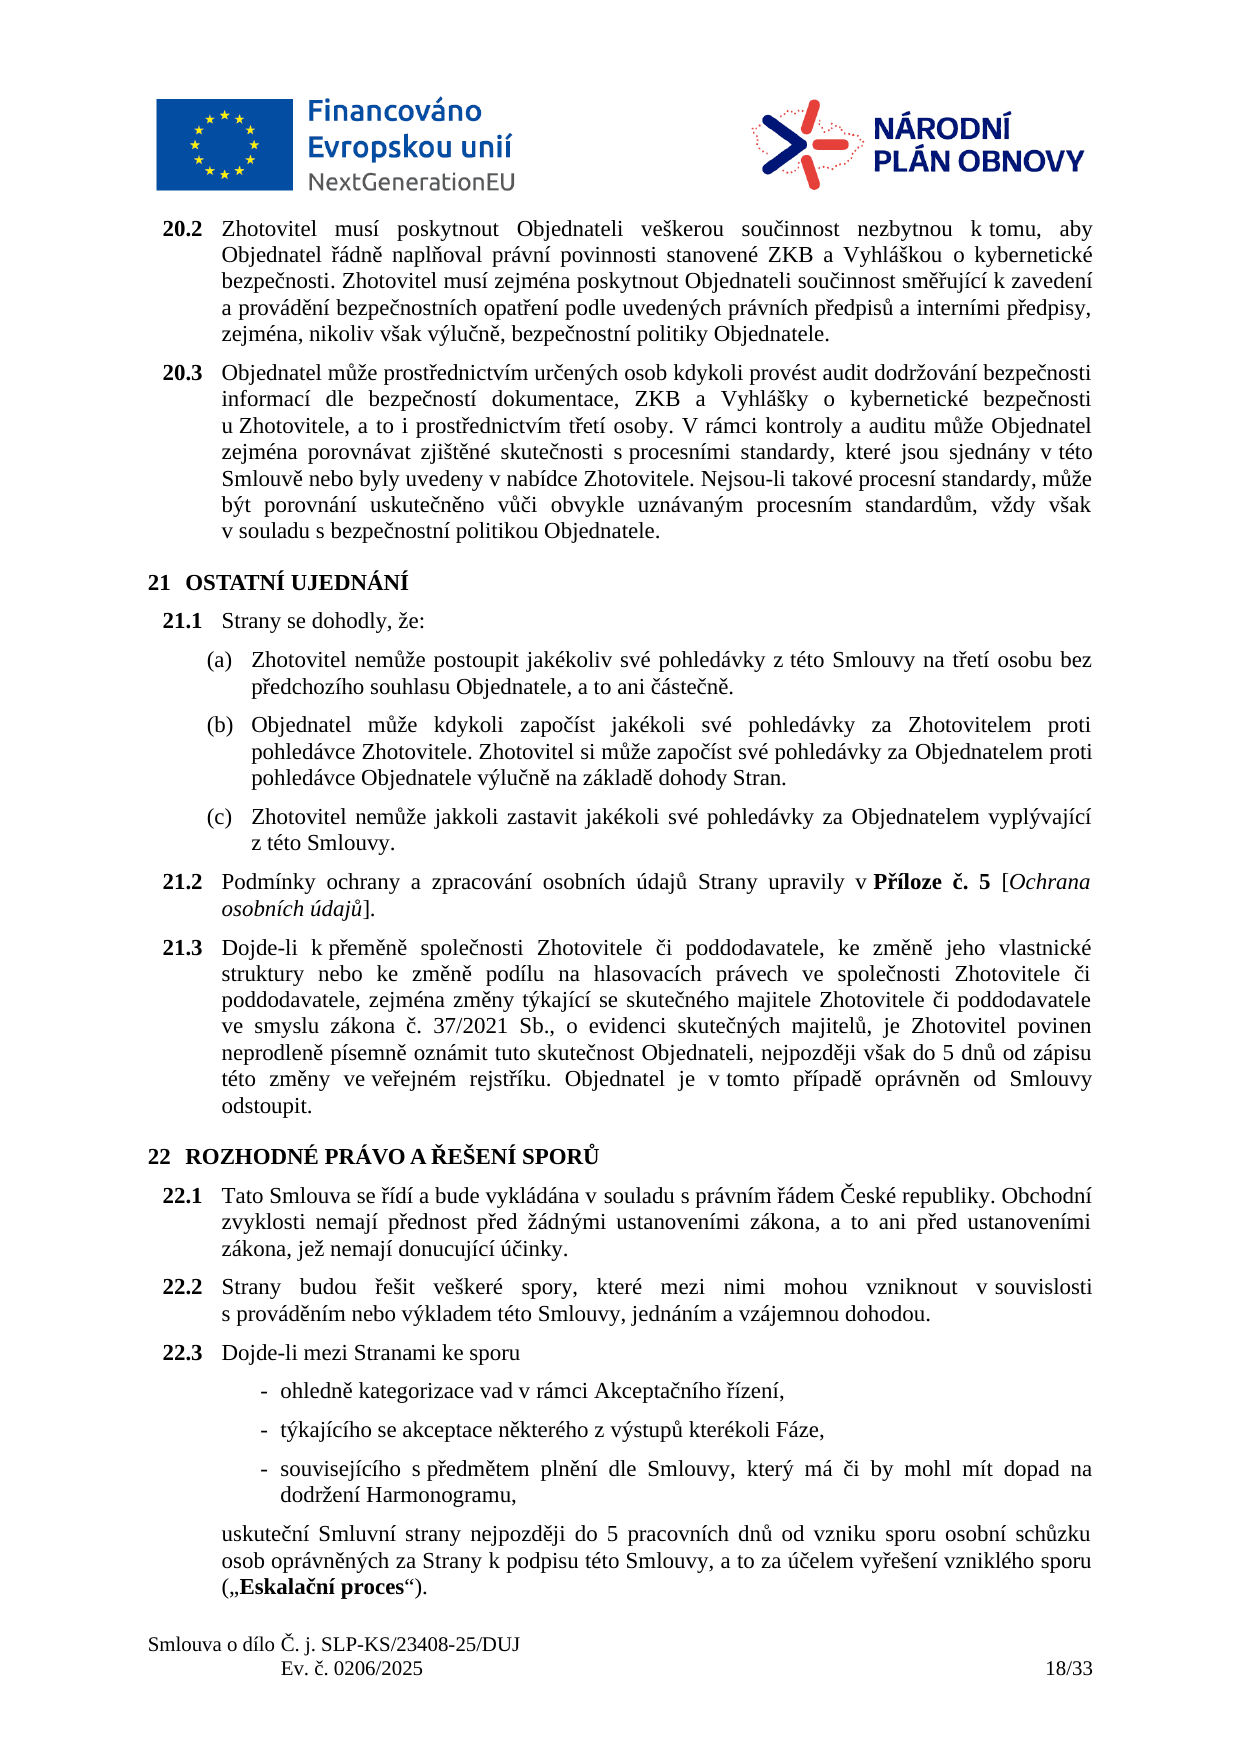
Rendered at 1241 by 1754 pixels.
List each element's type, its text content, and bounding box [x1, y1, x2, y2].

picture [147, 86, 1093, 203]
subtitle Ostatní ujednání [148, 569, 1093, 595]
text Objednatel může kdykoli započíst jakékoli své pohledávky za Zhotovitelem proti pohledávce Zhotovitele. Zhotovitel si může započíst své pohledávky za Objednatelem proti pohledávce Objednatele výlučně na základě dohody Stran. [207, 712, 1093, 791]
text Zhotovitel nemůže postoupit jakékoliv své pohledávky z této Smlouvy na třetí osobu bez předchozího souhlasu Objednatele, a to ani částečně. [207, 646, 1093, 699]
text Zhotovitel musí poskytnout Objednateli veškerou součinnost nezbytnou k tomu, aby Objednatel řádně naplňoval právní povinnosti stanovené ZKB a Vyhláškou o kybernetické bezpečnosti. Zhotovitel musí zejména poskytnout Objednateli součinnost směřující k zavedení a provádění bezpečnostních opatření podle uvedených právních předpisů a interními předpisy, zejména, nikoliv však výlučně, bezpečnostní politiky Objednatele. [162, 215, 1093, 347]
subtitle Rozhodné právo a řešení sporů [148, 1143, 1093, 1169]
list týkajícího se akceptace některého z výstupů kterékoli Fáze, [260, 1416, 1093, 1443]
text Zhotovitel nemůže jakkoli zastavit jakékoli své pohledávky za Objednatelem vyplývající z této Smlouvy. [207, 803, 1093, 856]
list souvisejícího s předmětem plnění dle Smlouvy, který má či by mohl mít dopad na dodržení Harmonogramu, [260, 1455, 1093, 1508]
text Podmínky ochrany a zpracování osobních údajů Strany upravily v Příloze č. 5 [Ochrana osobních údajů]. [162, 868, 1093, 921]
list uskuteční Smluvní strany nejpozději do 5 pracovních dnů od vzniku sporu osobní schůzku osob oprávněných za Strany k podpisu této Smlouvy, a to za účelem vyřešení vzniklého sporu („Eskalační proces“). [221, 1520, 1093, 1599]
list ohledně kategorizace vad v rámci Akceptačního řízení, [260, 1377, 1093, 1404]
text Strany se dohodly, že: [162, 607, 1093, 634]
text Dojde-li k přeměně společnosti Zhotovitele či poddodavatele, ke změně jeho vlastnické struktury nebo ke změně podílu na hlasovacích právech ve společnosti Zhotovitele či poddodavatele, zejména změny týkající se skutečného majitele Zhotovitele či poddodavatele ve smyslu zákona č. 37/2021 Sb., o evidenci skutečných majitelů, je Zhotovitel povinen neprodleně písemně oznámit tuto skutečnost Objednateli, nejpozději však do 5 dnů od zápisu této změny ve veřejném rejstříku. Objednatel je v tomto případě oprávněn od Smlouvy odstoupit. [162, 933, 1093, 1118]
text Dojde-li mezi Stranami ke sporu [162, 1339, 1093, 1365]
text Tato Smlouva se řídí a bude vykládána v souladu s právním řádem České republiky. Obchodní zvyklosti nemají přednost před žádnými ustanoveními zákona, a to ani před ustanoveními zákona, jež nemají donucující účinky. [162, 1182, 1093, 1261]
text Strany budou řešit veškeré spory, které mezi nimi mohou vzniknout v souvislosti s prováděním nebo výkladem této Smlouvy, jednáním a vzájemnou dohodou. [162, 1273, 1093, 1326]
text Objednatel může prostřednictvím určených osob kdykoli provést audit dodržování bezpečnosti informací dle bezpečností dokumentace, ZKB a Vyhlášky o kybernetické bezpečnosti u Zhotovitele, a to i prostřednictvím třetí osoby. V rámci kontroly a auditu může Objednatel zejména porovnávat zjištěné skutečnosti s procesními standardy, které jsou sjednány v této Smlouvě nebo byly uvedeny v nabídce Zhotovitele. Nejsou-li takové procesní standardy, může být porovnání uskutečněno vůči obvykle uznávaným procesním standardům, vždy však v souladu s bezpečnostní politikou Objednatele. [162, 359, 1093, 544]
